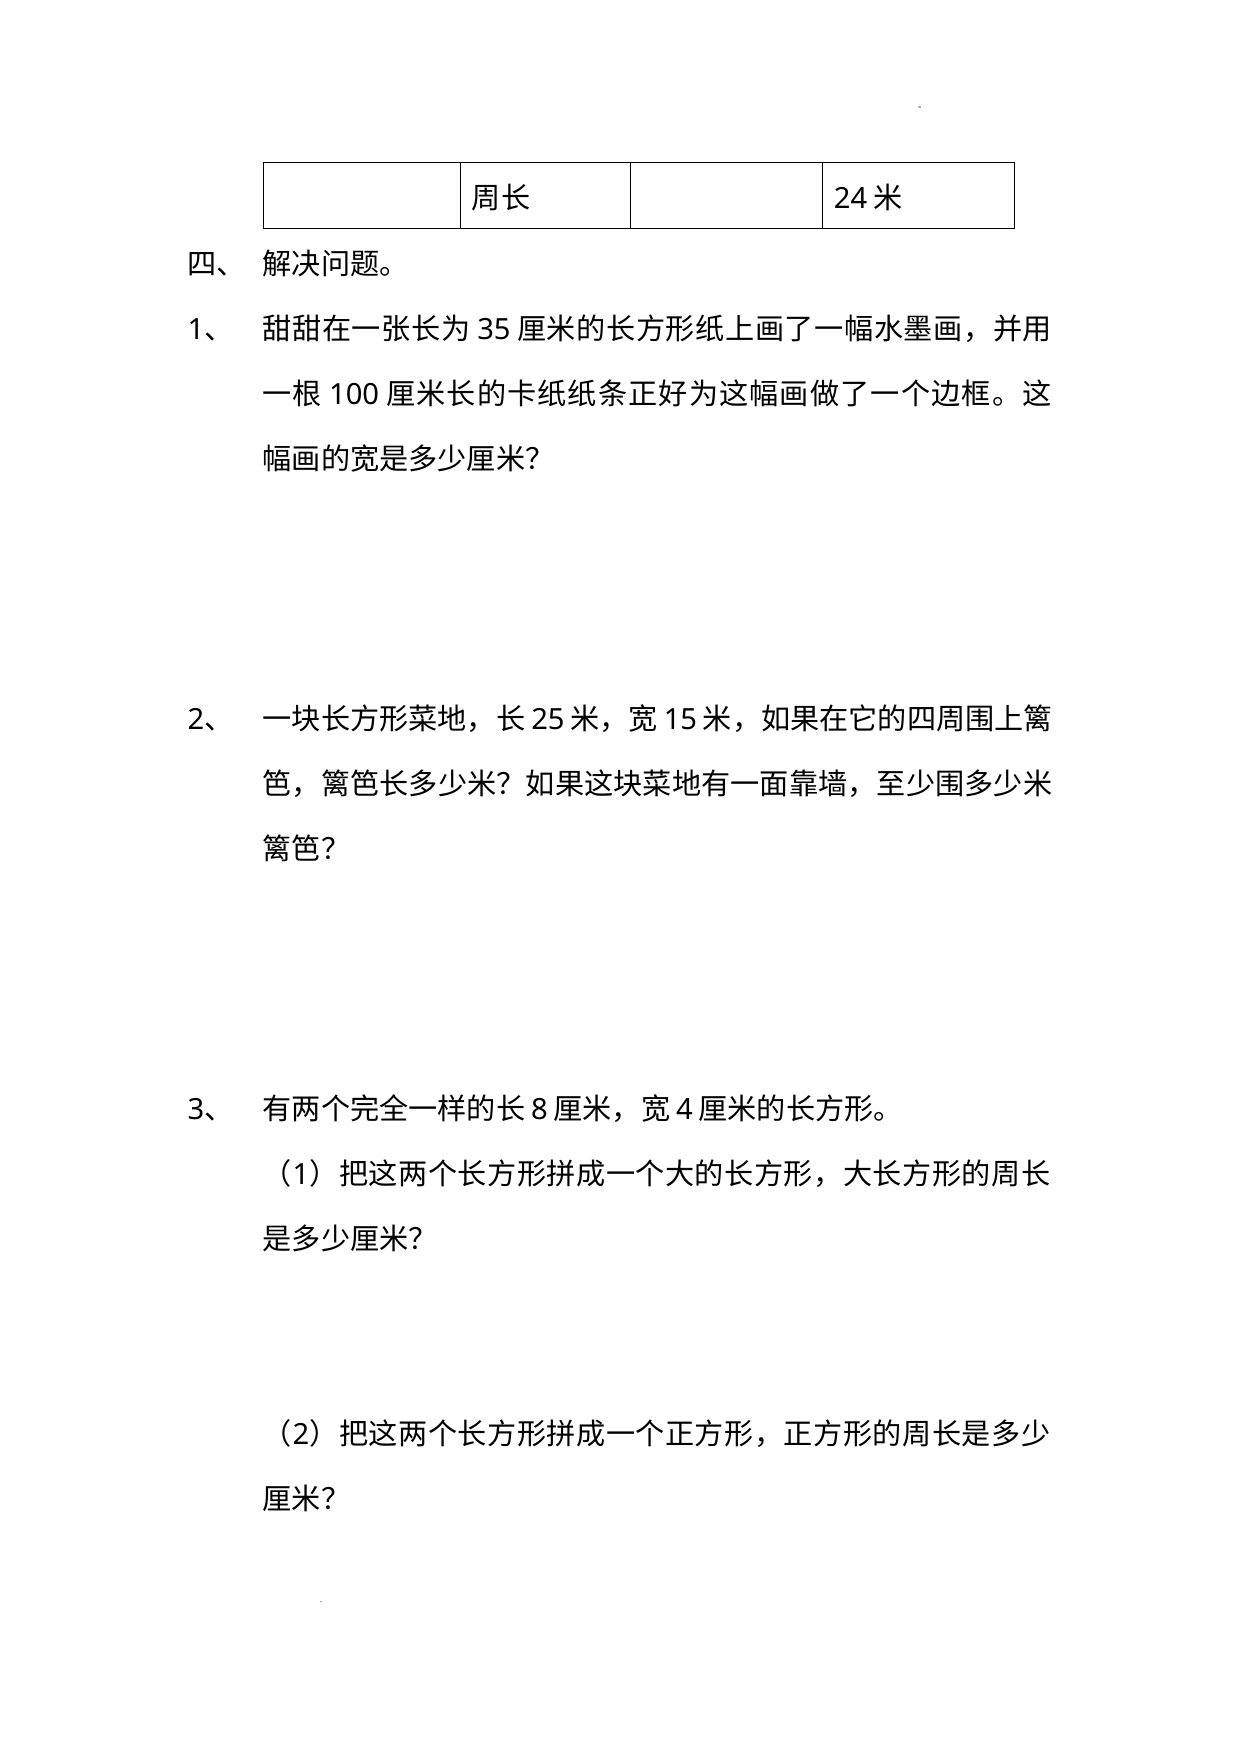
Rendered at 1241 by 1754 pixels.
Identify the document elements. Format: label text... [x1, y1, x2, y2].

list （2）把这两个长方形拼成一个正方形，正方形的周长是多少厘米？ [262, 1399, 1053, 1529]
table_cell [631, 163, 822, 228]
list 解决问题。 [187, 229, 1053, 294]
list 甜甜在一张长为35厘米的长方形纸上画了一幅水墨画，并用一根100厘米长的卡纸纸条正好为这幅画做了一个边框。这幅画的宽是多少厘米？ [187, 294, 1053, 489]
list （1）把这两个长方形拼成一个大的长方形，大长方形的周长是多少厘米？ [262, 1139, 1053, 1269]
list 有两个完全一样的长8厘米，宽4厘米的长方形。 [187, 1074, 1053, 1139]
table_header 正方形 [264, 163, 460, 228]
list 一块长方形菜地，长25米，宽15米，如果在它的四周围上篱笆，篱笆长多少米？如果这块菜地有一面靠墙，至少围多少米篱笆？ [187, 684, 1053, 879]
table_cell 周长 [461, 163, 630, 228]
table_cell 24米 [823, 163, 1014, 228]
